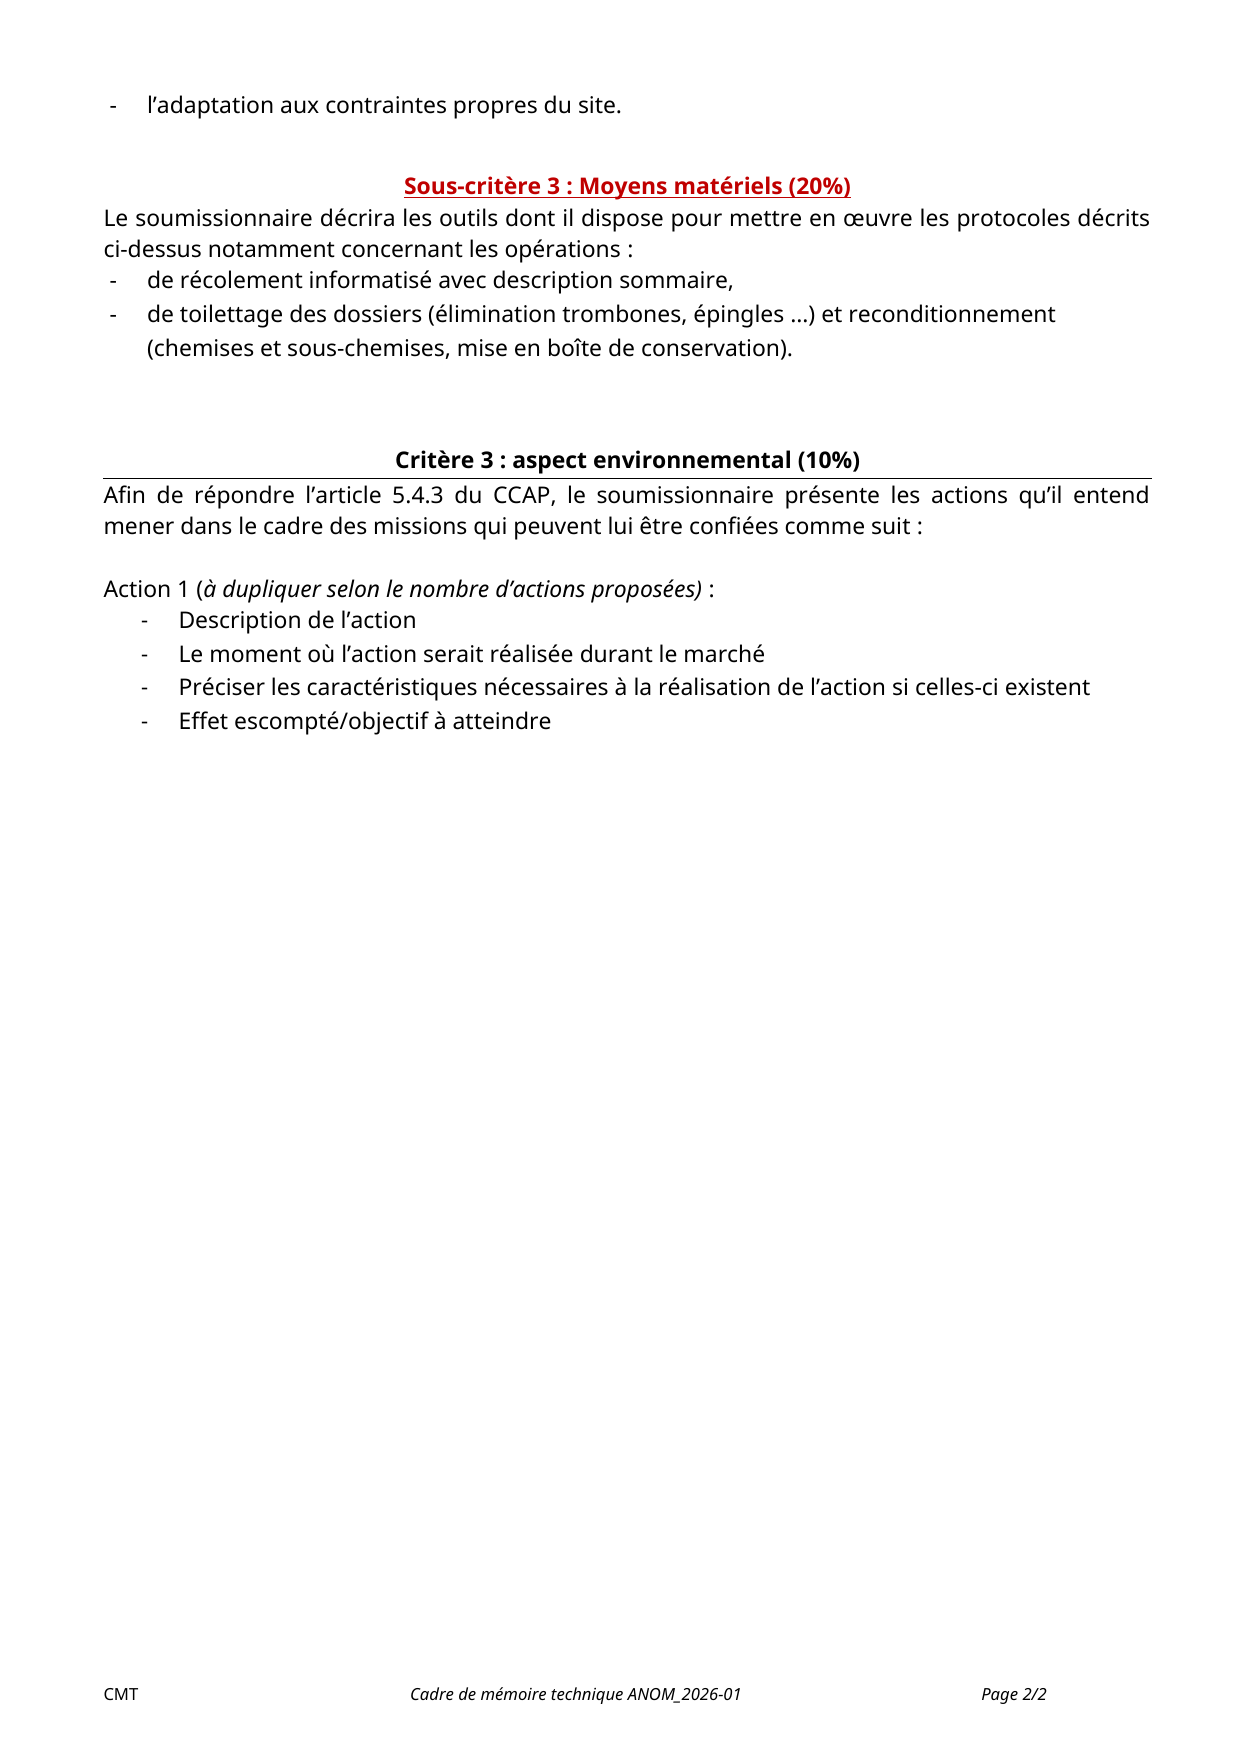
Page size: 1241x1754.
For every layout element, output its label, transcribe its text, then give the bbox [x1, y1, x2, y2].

text Le soumissionnaire décrira les outils dont il dispose pour mettre en œuvre les protocoles décrits ci-dessus notamment concernant les opérations : [103, 202, 1152, 264]
list de toilettage des dossiers (élimination trombones, épingles …) et reconditionnement (chemises et sous-chemises, mise en boîte de conservation). [109, 298, 1152, 363]
list Préciser les caractéristiques nécessaires à la réalisation de l’action si celles-ci existent [141, 671, 1152, 703]
text Critère 3 : aspect environnemental (10%) [103, 444, 1152, 478]
list Effet escompté/objectif à atteindre [141, 705, 1152, 736]
text Action 1 (à dupliquer selon le nombre d’actions proposées) : [103, 573, 1152, 604]
list l’adaptation aux contraintes propres du site. [109, 89, 1152, 120]
list Description de l’action [141, 604, 1152, 635]
text Sous-critère 3 : Moyens matériels (20%) [103, 170, 1152, 202]
text Afin de répondre l’article 5.4.3 du CCAP, le soumissionnaire présente les actions qu’il entend mener dans le cadre des missions qui peuvent lui être confiées comme suit : [103, 479, 1152, 541]
list Le moment où l’action serait réalisée durant le marché [141, 638, 1152, 669]
list de récolement informatisé avec description sommaire, [109, 264, 1152, 295]
